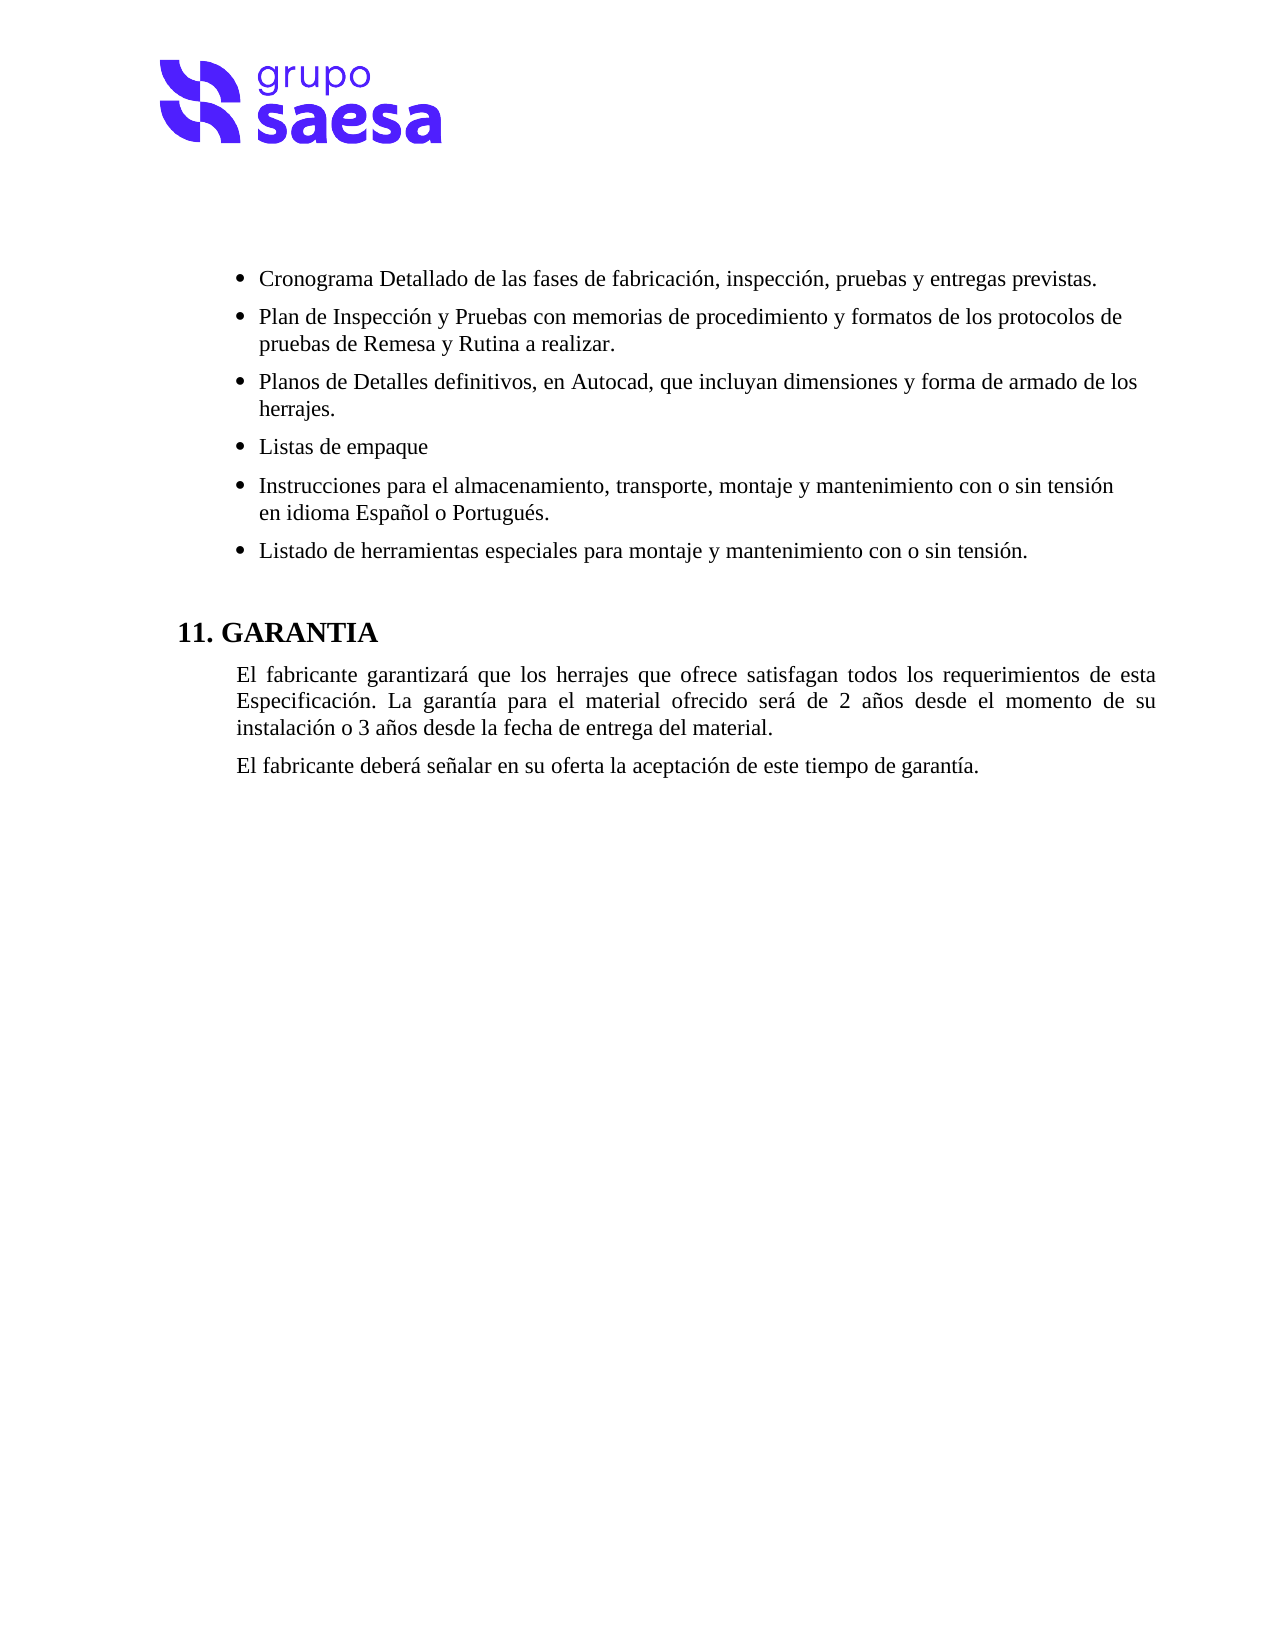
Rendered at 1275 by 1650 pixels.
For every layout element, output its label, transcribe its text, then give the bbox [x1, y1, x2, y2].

list Planos de Detalles definitivos, en Autocad, que incluyan dimensiones y forma de armado de los herrajes. [236, 368, 1137, 421]
list Listas de empaque [236, 433, 1237, 460]
text El fabricante garantizará que los herrajes que ofrece satisfagan todos los requerimientos de esta Especificación. La garantía para el material ofrecido será de 2 años desde el momento de su instalación o 3 años desde la fecha de entrega del material. [236, 661, 1157, 740]
list Listado de herramientas especiales para montaje y mantenimiento con o sin tensión. [236, 537, 1237, 563]
text El fabricante deberá señalar en su oferta la aceptación de este tiempo de garantía. [236, 752, 1237, 779]
picture [150, 52, 447, 143]
list Cronograma Detallado de las fases de fabricación, inspección, pruebas y entregas previstas. [236, 265, 1237, 291]
subtitle GARANTIA [177, 615, 1237, 649]
list Instrucciones para el almacenamiento, transporte, montaje y mantenimiento con o sin tensión en idioma Español o Portugués. [236, 472, 1141, 525]
list Plan de Inspección y Pruebas con memorias de procedimiento y formatos de los protocolos de pruebas de Remesa y Rutina a realizar. [236, 303, 1122, 356]
